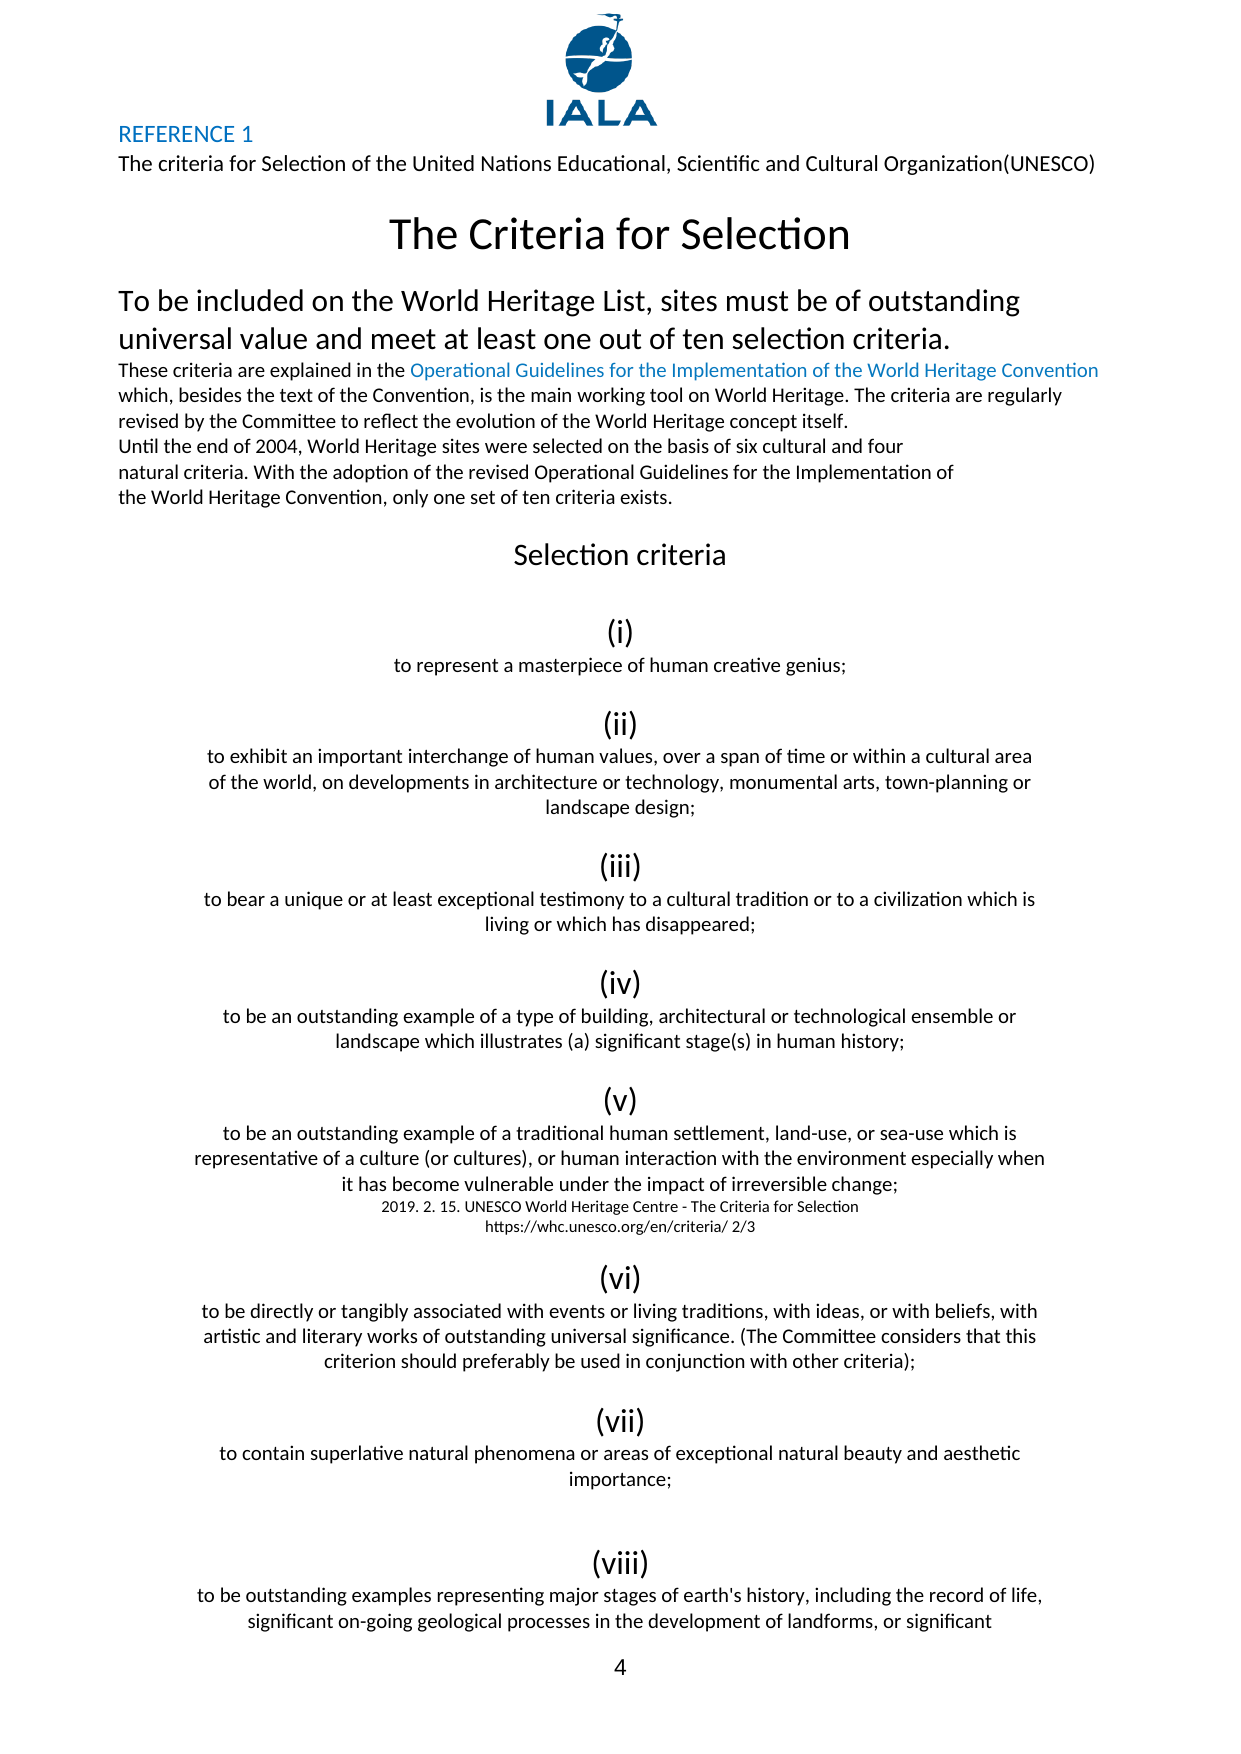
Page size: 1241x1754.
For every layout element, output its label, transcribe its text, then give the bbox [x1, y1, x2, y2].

text significant on-going geological processes in the development of landforms, or significant [118, 1608, 1122, 1633]
text to be an outstanding example of a type of building, architectural or technological ensemble or [118, 1003, 1122, 1028]
text (i) [118, 611, 1122, 652]
text living or which has disappeared; [118, 911, 1122, 937]
text natural criteria. With the adoption of the revised Operational Guidelines for the Implementation of [118, 459, 1122, 484]
text REFERENCE 1 [118, 118, 1122, 149]
text of the world, on developments in architecture or technology, monumental arts, town-planning or [118, 769, 1122, 794]
text https://whc.unesco.org/en/criteria/ 2/3 [118, 1217, 1122, 1237]
text The Criteria for Selection [118, 205, 1122, 261]
text The criteria for Selection of the United Nations Educational, Scientific and Cultural Organization(UNESCO) [118, 149, 1122, 177]
text to represent a masterpiece of human creative genius; [118, 652, 1122, 677]
text (ii) [118, 703, 1122, 744]
text to contain superlative natural phenomena or areas of exceptional natural beauty and aesthetic [118, 1440, 1122, 1466]
text Selection criteria [118, 535, 1122, 573]
text to be outstanding examples representing major stages of earth's history, including the record of life, [118, 1583, 1122, 1608]
text (viii) [118, 1542, 1122, 1583]
text 2019. 2. 15. UNESCO World Heritage Centre - The Criteria for Selection [118, 1196, 1122, 1217]
text to exhibit an important interchange of human values, over a span of time or within a cultural area [118, 744, 1122, 769]
text importance; [118, 1466, 1122, 1491]
text (vi) [118, 1257, 1122, 1298]
text to be directly or tangibly associated with events or living traditions, with ideas, or with beliefs, with [118, 1298, 1122, 1323]
text artistic and literary works of outstanding universal significance. (The Committee considers that this [118, 1323, 1122, 1349]
text Until the end of 2004, World Heritage sites were selected on the basis of six cultural and four [118, 433, 1122, 459]
text it has become vulnerable under the impact of irreversible change; [118, 1171, 1122, 1196]
text (iv) [118, 962, 1122, 1003]
text (vii) [118, 1399, 1122, 1440]
text (iii) [118, 845, 1122, 886]
text criterion should preferably be used in conjunction with other criteria); [118, 1349, 1122, 1374]
text To be included on the World Heritage List, sites must be of outstanding universal value and meet at least one out of ten selection criteria. [118, 281, 1122, 357]
text These criteria are explained in the Operational Guidelines for the Implementation of the World Heritage Convention which, besides the text of the Convention, is the main working tool on World Heritage. The criteria are regularly revised by the Committee to reflect the evolution of the World Heritage concept itself. [118, 357, 1122, 433]
text to be an outstanding example of a traditional human settlement, land-use, or sea-use which is [118, 1120, 1122, 1145]
text to bear a unique or at least exceptional testimony to a cultural tradition or to a civilization which is [118, 886, 1122, 911]
picture [522, 0, 676, 118]
text the World Heritage Convention, only one set of ten criteria exists. [118, 484, 1122, 510]
text representative of a culture (or cultures), or human interaction with the environment especially when [118, 1145, 1122, 1171]
text (v) [118, 1079, 1122, 1120]
text landscape design; [118, 794, 1122, 820]
text landscape which illustrates (a) significant stage(s) in human history; [118, 1028, 1122, 1054]
